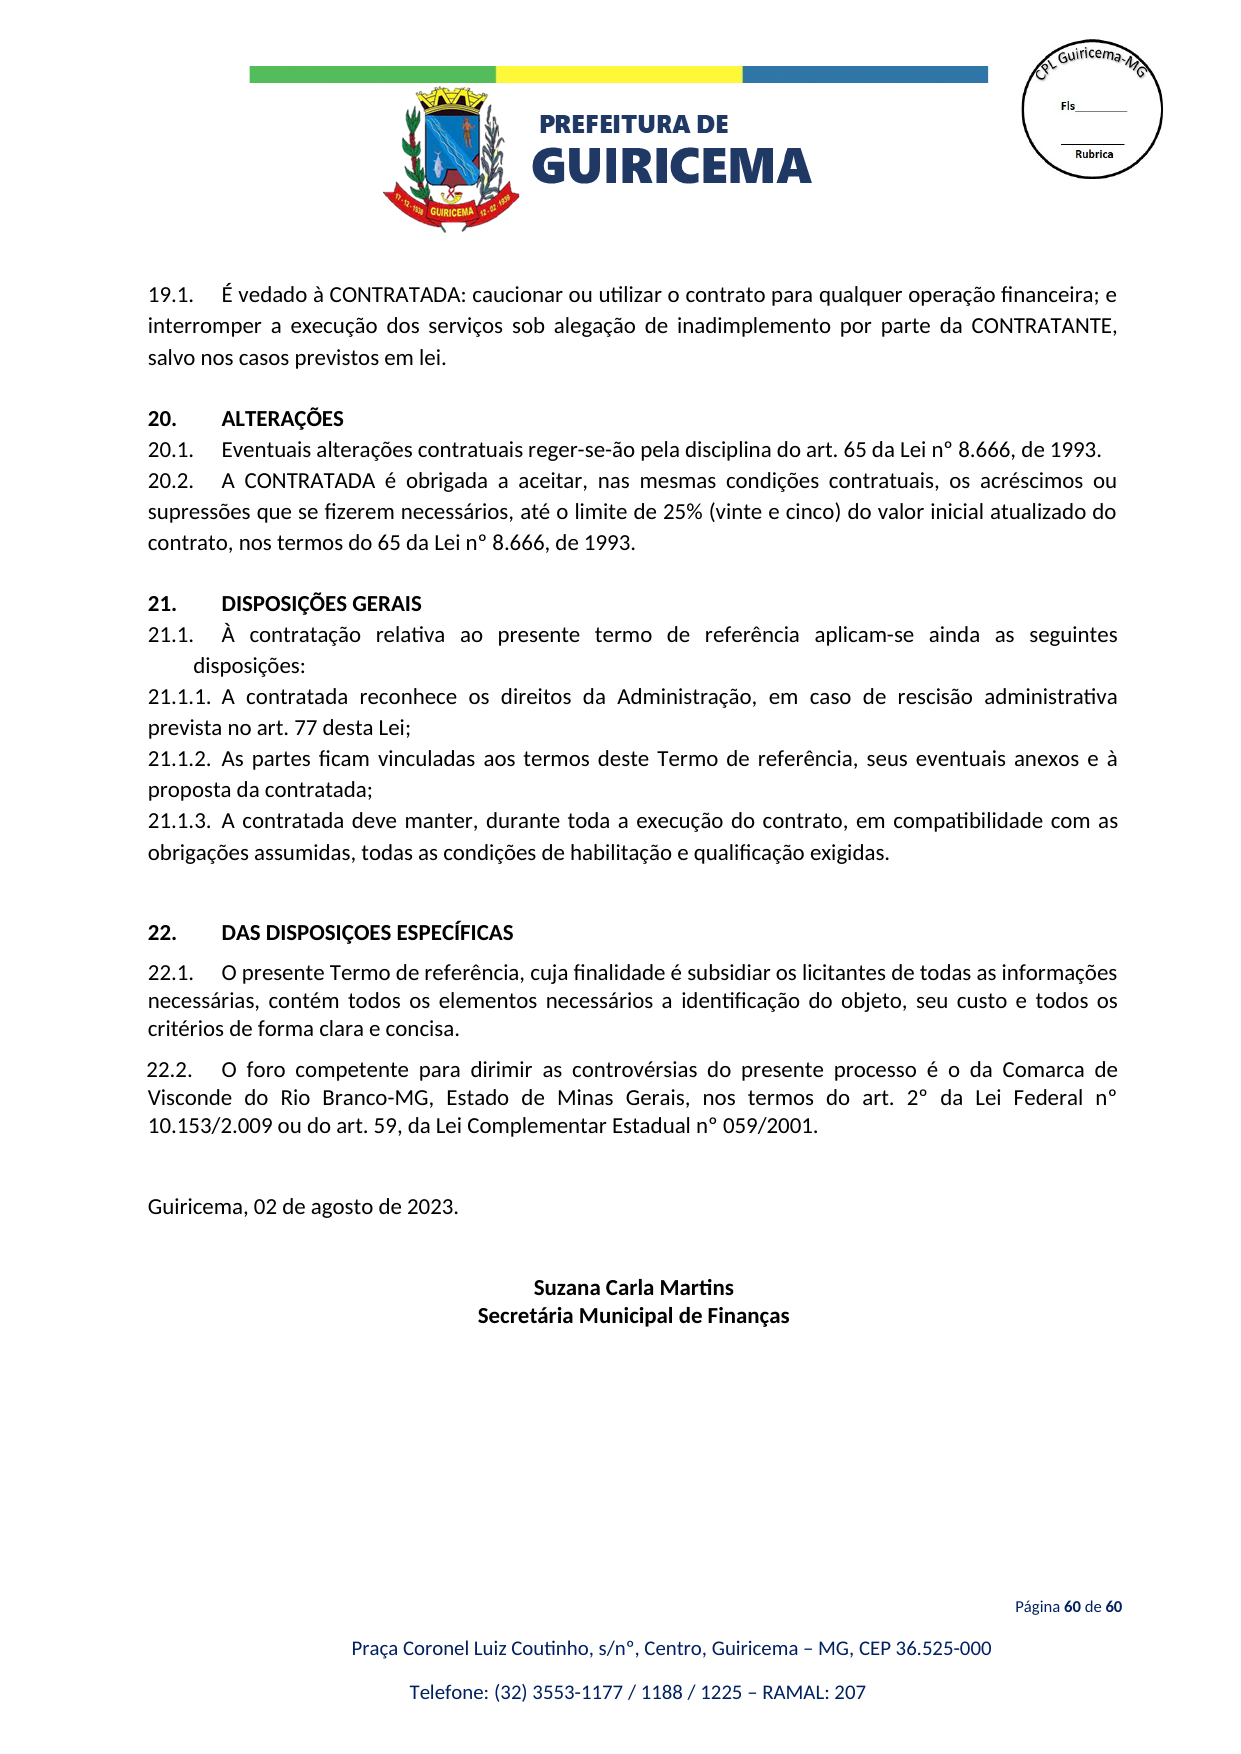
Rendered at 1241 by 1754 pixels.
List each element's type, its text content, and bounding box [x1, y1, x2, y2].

list A contratada reconhece os direitos da Administração, em caso de rescisão administrativa prevista no art. 77 desta Lei; [148, 682, 1119, 741]
list ALTERAÇÕES [148, 404, 1119, 432]
list DISPOSIÇÕES GERAIS [148, 589, 1119, 617]
picture [1021, 39, 1163, 179]
subtitle DAS DISPOSIÇOES ESPECÍFICAS [148, 918, 1122, 946]
text Suzana Carla Martins [148, 1273, 1120, 1301]
list A contratada deve manter, durante toda a execução do contrato, em compatibilidade com as obrigações assumidas, todas as condições de habilitação e qualificação exigidas. [148, 807, 1119, 866]
list A CONTRATADA é obrigada a aceitar, nas mesmas condições contratuais, os acréscimos ou supressões que se fizerem necessários, até o limite de 25% (vinte e cinco) do valor inicial atualizado do contrato, nos termos do 65 da Lei nº 8.666, de 1993. [148, 466, 1119, 556]
list As partes ficam vinculadas aos termos deste Termo de referência, seus eventuais anexos e à proposta da contratada; [148, 744, 1119, 803]
list É vedado à CONTRATADA: caucionar ou utilizar o contrato para qualquer operação financeira; e interromper a execução dos serviços sob alegação de inadimplemento por parte da CONTRATANTE, salvo nos casos previstos em lei. [148, 281, 1119, 371]
list O presente Termo de referência, cuja finalidade é subsidiar os licitantes de todas as informações necessárias, contém todos os elementos necessários a identificação do objeto, seu custo e todos os critérios de forma clara e concisa. [148, 958, 1120, 1042]
list À contratação relativa ao presente termo de referência aplicam-se ainda as seguintes disposições: [148, 620, 1119, 679]
list Eventuais alterações contratuais reger-se-ão pela disciplina do art. 65 da Lei nº 8.666, de 1993. [148, 435, 1119, 463]
text Secretária Municipal de Finanças [148, 1301, 1120, 1329]
text Guiricema, 02 de agosto de 2023. [148, 1192, 1119, 1220]
list O foro competente para dirimir as controvérsias do presente processo é o da Comarca de Visconde do Rio Branco-MG, Estado de Minas Gerais, nos termos do art. 2º da Lei Federal nº 10.153/2.009 ou do art. 59, da Lei Complementar Estadual nº 059/2001. [146, 1055, 1119, 1139]
